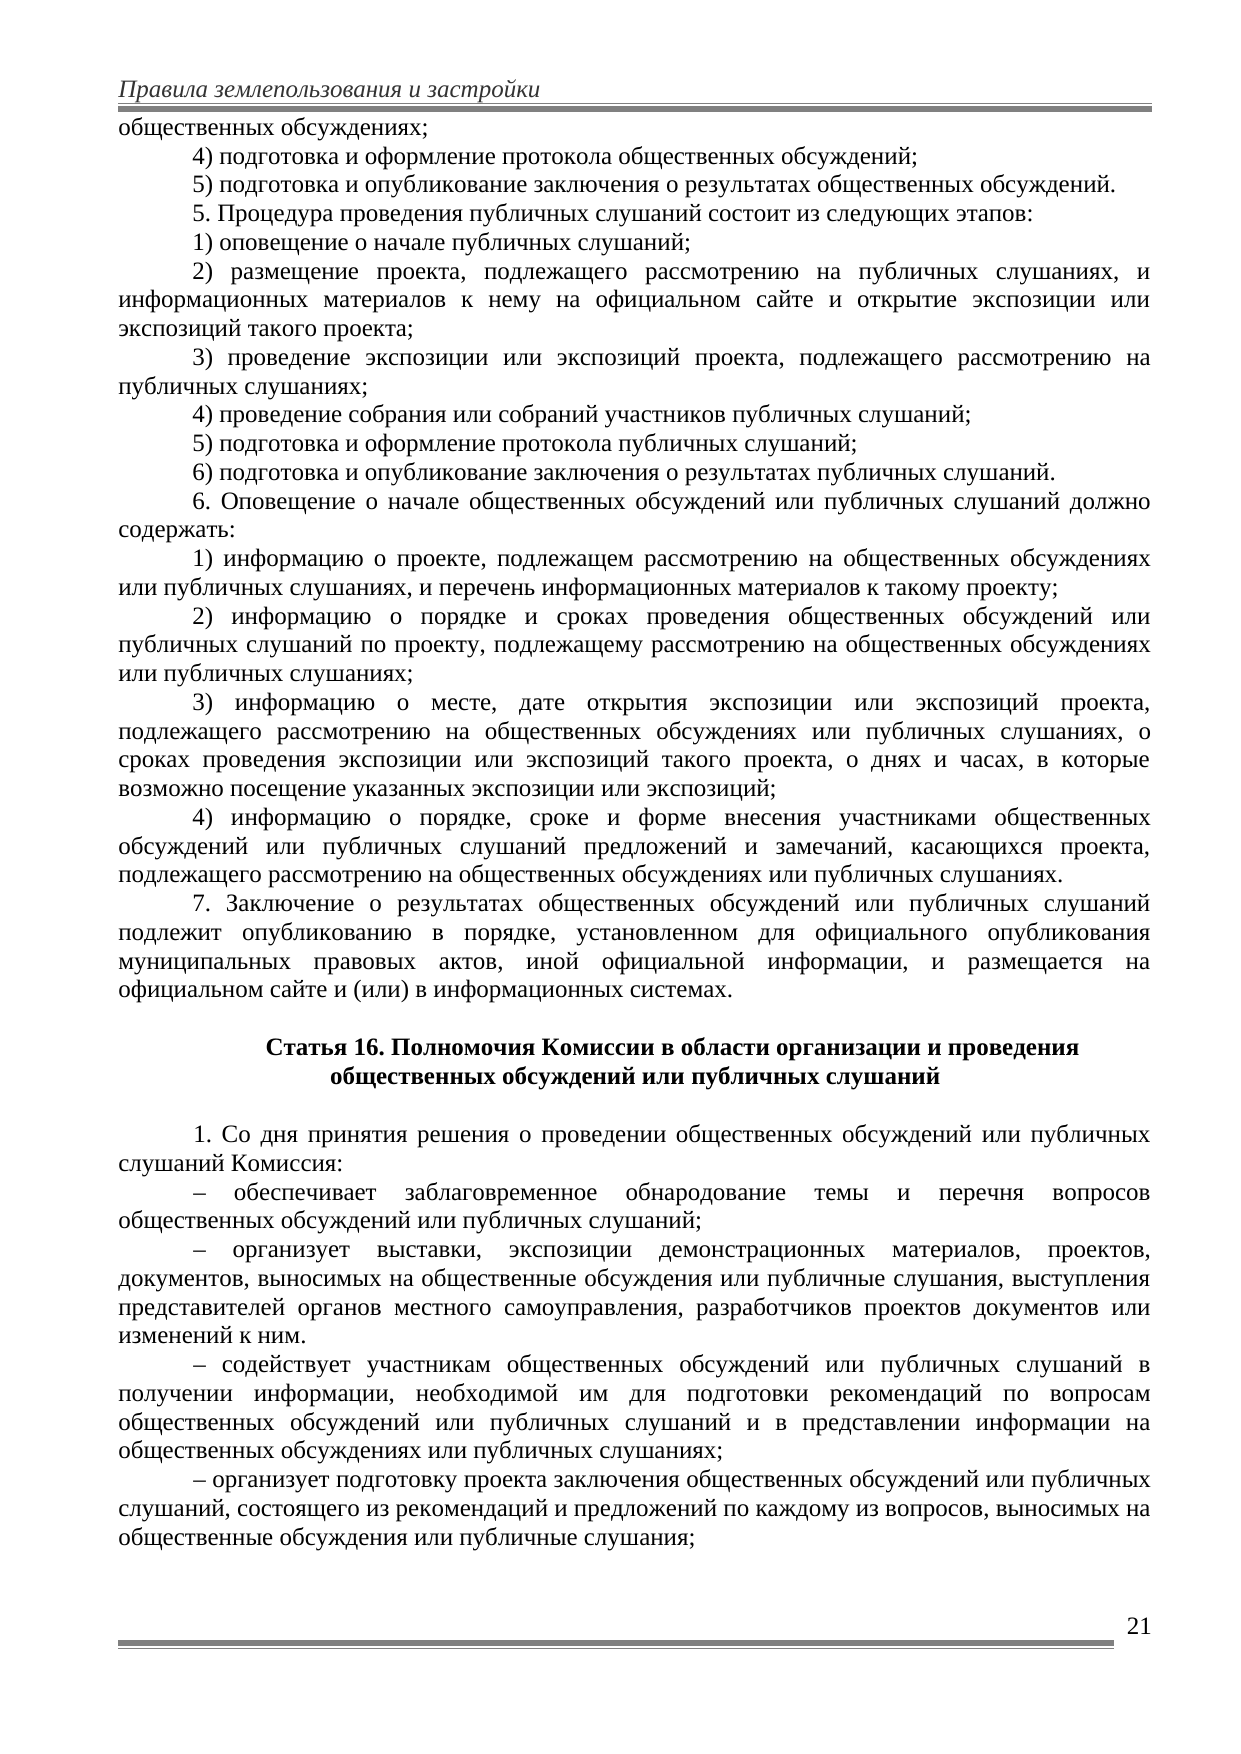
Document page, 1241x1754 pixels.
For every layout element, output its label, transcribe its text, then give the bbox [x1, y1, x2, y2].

text Статья 16. Полномочия Комиссии в области организации и проведения общественных обсуждений или публичных слушаний [118, 1032, 1152, 1090]
text 3) проведение экспозиции или экспозиций проекта, подлежащего рассмотрению на публичных слушаниях; [118, 342, 1152, 399]
text 7. Заключение о результатах общественных обсуждений или публичных слушаний подлежит опубликованию в порядке, установленном для официального опубликования муниципальных правовых актов, иной официальной информации, и размещается на официальном сайте и (или) в информационных системах. [118, 888, 1152, 1003]
text 6) подготовка и опубликование заключения о результатах публичных слушаний. [118, 457, 1152, 486]
text 5) подготовка и оформление протокола публичных слушаний; [118, 428, 1152, 457]
text 3) информацию о месте, дате открытия экспозиции или экспозиций проекта, подлежащего рассмотрению на общественных обсуждениях или публичных слушаниях, о сроках проведения экспозиции или экспозиций такого проекта, о днях и часах, в которые возможно посещение указанных экспозиции или экспозиций; [118, 687, 1152, 802]
text 1. Со дня принятия решения о проведении общественных обсуждений или публичных слушаний Комиссия: [118, 1119, 1152, 1177]
text 2) размещение проекта, подлежащего рассмотрению на публичных слушаниях, и информационных материалов к нему на официальном сайте и открытие экспозиции или экспозиций такого проекта; [118, 256, 1152, 342]
text 1) информацию о проекте, подлежащем рассмотрению на общественных обсуждениях или публичных слушаниях, и перечень информационных материалов к такому проекту; [118, 543, 1152, 601]
text – содействует участникам общественных обсуждений или публичных слушаний в получении информации, необходимой им для подготовки рекомендаций по вопросам общественных обсуждений или публичных слушаний и в представлении информации на общественных обсуждениях или публичных слушаниях; [118, 1349, 1152, 1464]
text 6. Оповещение о начале общественных обсуждений или публичных слушаний должно содержать: [118, 486, 1152, 543]
text – организует выставки, экспозиции демонстрационных материалов, проектов, документов, выносимых на общественные обсуждения или публичные слушания, выступления представителей органов местного самоуправления, разработчиков проектов документов или изменений к ним. [118, 1234, 1152, 1349]
text 2) информацию о порядке и сроках проведения общественных обсуждений или публичных слушаний по проекту, подлежащему рассмотрению на общественных обсуждениях или публичных слушаниях; [118, 601, 1152, 687]
text 5) подготовка и опубликование заключения о результатах общественных обсуждений. [118, 169, 1152, 198]
text 4) подготовка и оформление протокола общественных обсуждений; [118, 141, 1152, 169]
text 1) оповещение о начале публичных слушаний; [118, 227, 1152, 256]
text – обеспечивает заблаговременное обнародование темы и перечня вопросов общественных обсуждений или публичных слушаний; [118, 1177, 1152, 1234]
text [118, 112, 1152, 141]
text – организует подготовку проекта заключения общественных обсуждений или публичных слушаний, состоящего из рекомендаций и предложений по каждому из вопросов, выносимых на общественные обсуждения или публичные слушания; [118, 1464, 1152, 1550]
text 4) информацию о порядке, сроке и форме внесения участниками общественных обсуждений или публичных слушаний предложений и замечаний, касающихся проекта, подлежащего рассмотрению на общественных обсуждениях или публичных слушаниях. [118, 802, 1152, 888]
text 5. Процедура проведения публичных слушаний состоит из следующих этапов: [118, 198, 1152, 227]
text 4) проведение собрания или собраний участников публичных слушаний; [118, 399, 1152, 428]
